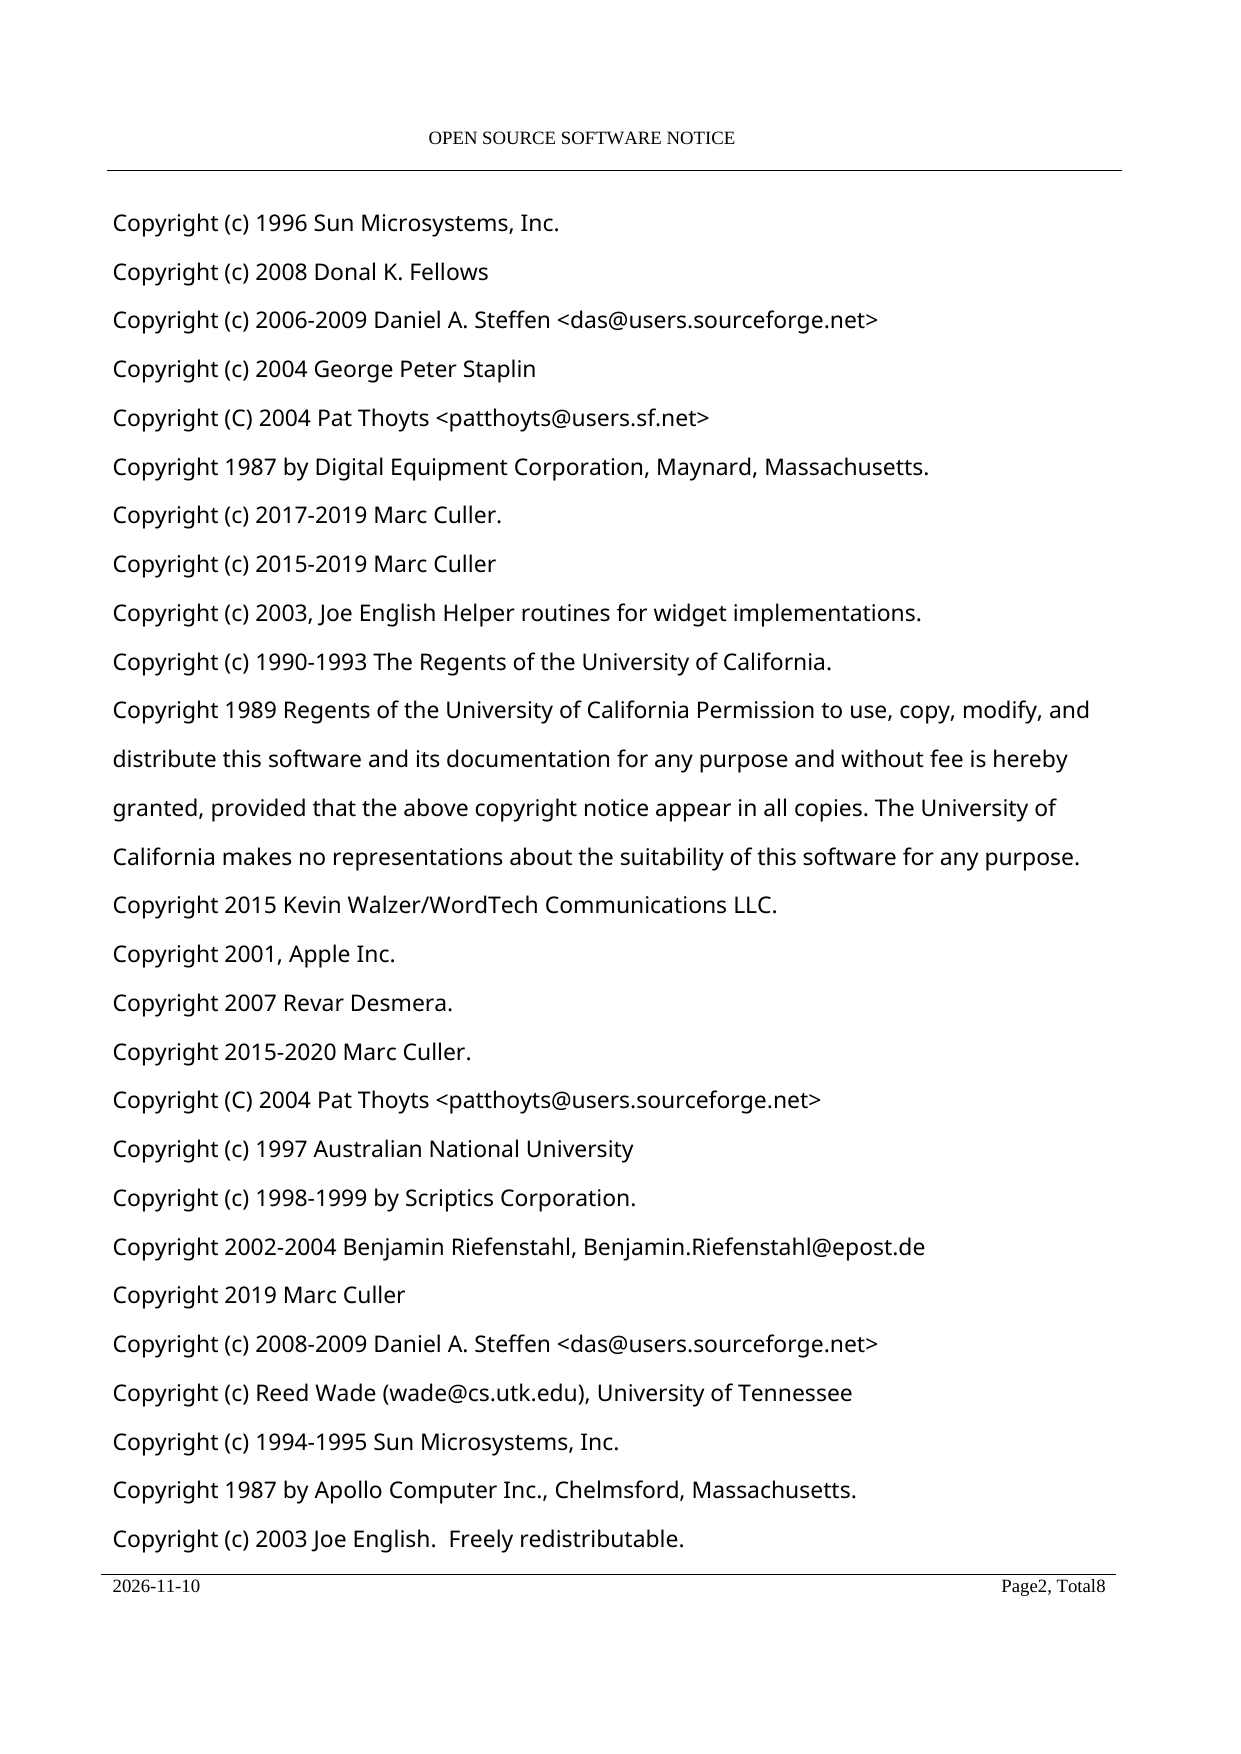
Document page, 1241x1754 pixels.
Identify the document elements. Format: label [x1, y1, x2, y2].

text [112, 206, 1128, 1555]
